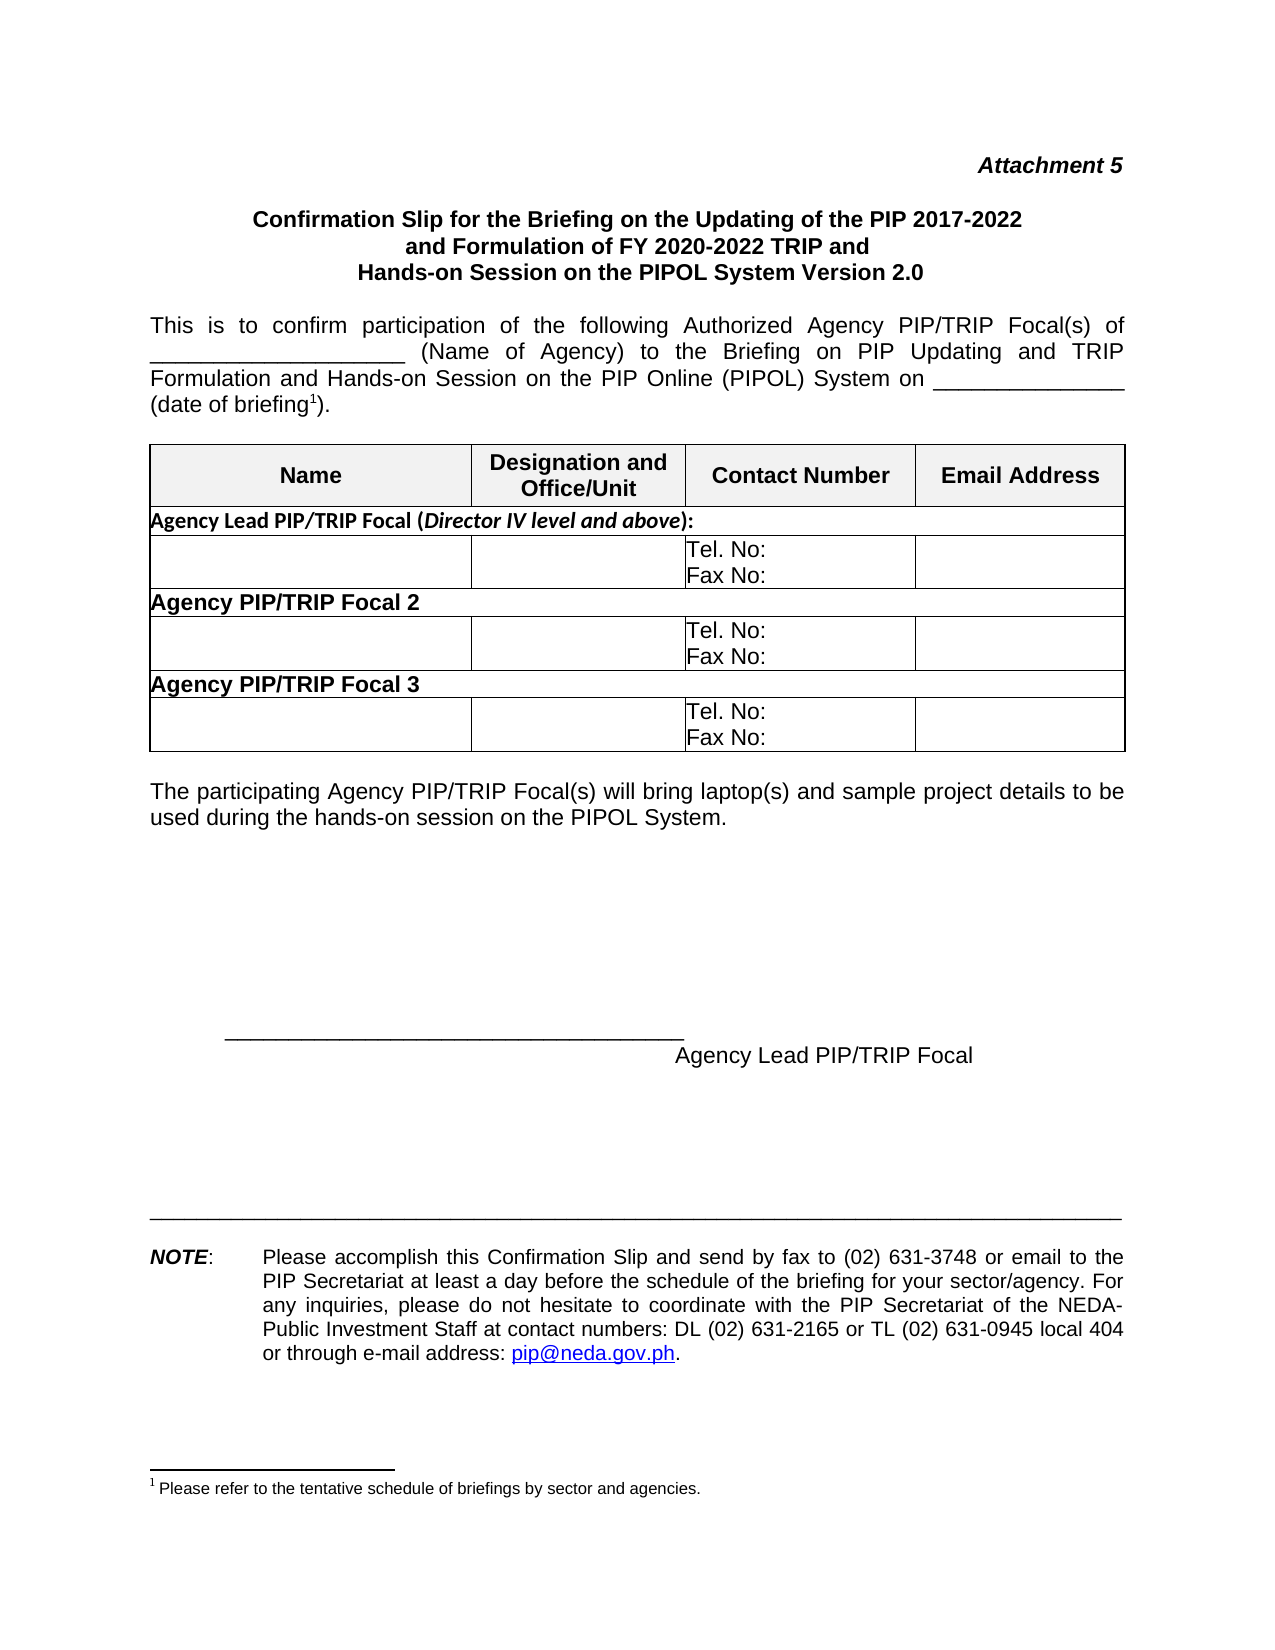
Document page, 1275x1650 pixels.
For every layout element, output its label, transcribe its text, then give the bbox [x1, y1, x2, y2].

text and Formulation of FY 2020-2022 TRIP and [150, 233, 1125, 259]
table_header Designation and Office/Unit [472, 445, 685, 506]
text This is to confirm participation of the following Authorized Agency PIP/TRIP Focal(s) of ____________________ (Name of Agency) to the Briefing on PIP Updating and TRIP Formulation and Hands-on Session on the PIP Online (PIPOL) System on _______________ (date of briefing). [150, 312, 1125, 417]
table_cell [916, 617, 1124, 669]
table_cell [472, 536, 685, 588]
table_cell Agency Lead PIP/TRIP Focal (Director IV level and above): [151, 507, 1124, 534]
text Confirmation Slip for the Briefing on the Updating of the PIP 2017-2022 [150, 206, 1125, 233]
table_cell [151, 536, 471, 588]
table_cell [472, 617, 685, 669]
table_cell [151, 698, 471, 751]
text NOTE: Please accomplish this Confirmation Slip and send by fax to (02) 631-3748 or email to the PIP Secretariat at least a day before the schedule of the briefing for your sector/agency. For any inquiries, please do not hesitate to coordinate with the PIP Secretariat of the NEDA-Public Investment Staff at contact numbers: DL (02) 631-2165 or TL (02) 631-0945 local 404 or through e-mail address: pip@neda.gov.ph. [150, 1245, 1125, 1365]
table_header Email Address [916, 445, 1124, 506]
table_cell Tel. No: Fax No: [686, 617, 915, 669]
table_header Contact Number [686, 445, 915, 506]
text ____________________________________ [150, 962, 1125, 1042]
table_cell [916, 536, 1124, 588]
table_cell Agency PIP/TRIP Focal 2 [151, 589, 1124, 616]
list Attachment 5 [150, 152, 1125, 178]
table_cell [151, 617, 471, 669]
text Hands-on Session on the PIPOL System Version 2.0 [150, 259, 1125, 286]
text Agency Lead PIP/TRIP Focal [150, 1042, 1125, 1068]
table_cell Tel. No: Fax No: [686, 536, 915, 588]
table_cell Tel. No: Fax No: [686, 698, 915, 751]
text The participating Agency PIP/TRIP Focal(s) will bring laptop(s) and sample project details to be used during the hands-on session on the PIPOL System. [150, 778, 1125, 831]
table_cell Agency PIP/TRIP Focal 3 [151, 671, 1124, 697]
table_header Name [151, 445, 471, 506]
text ____________________________________________________________________________________ [150, 1197, 1125, 1221]
table_cell [472, 698, 685, 751]
table_cell [916, 698, 1124, 751]
